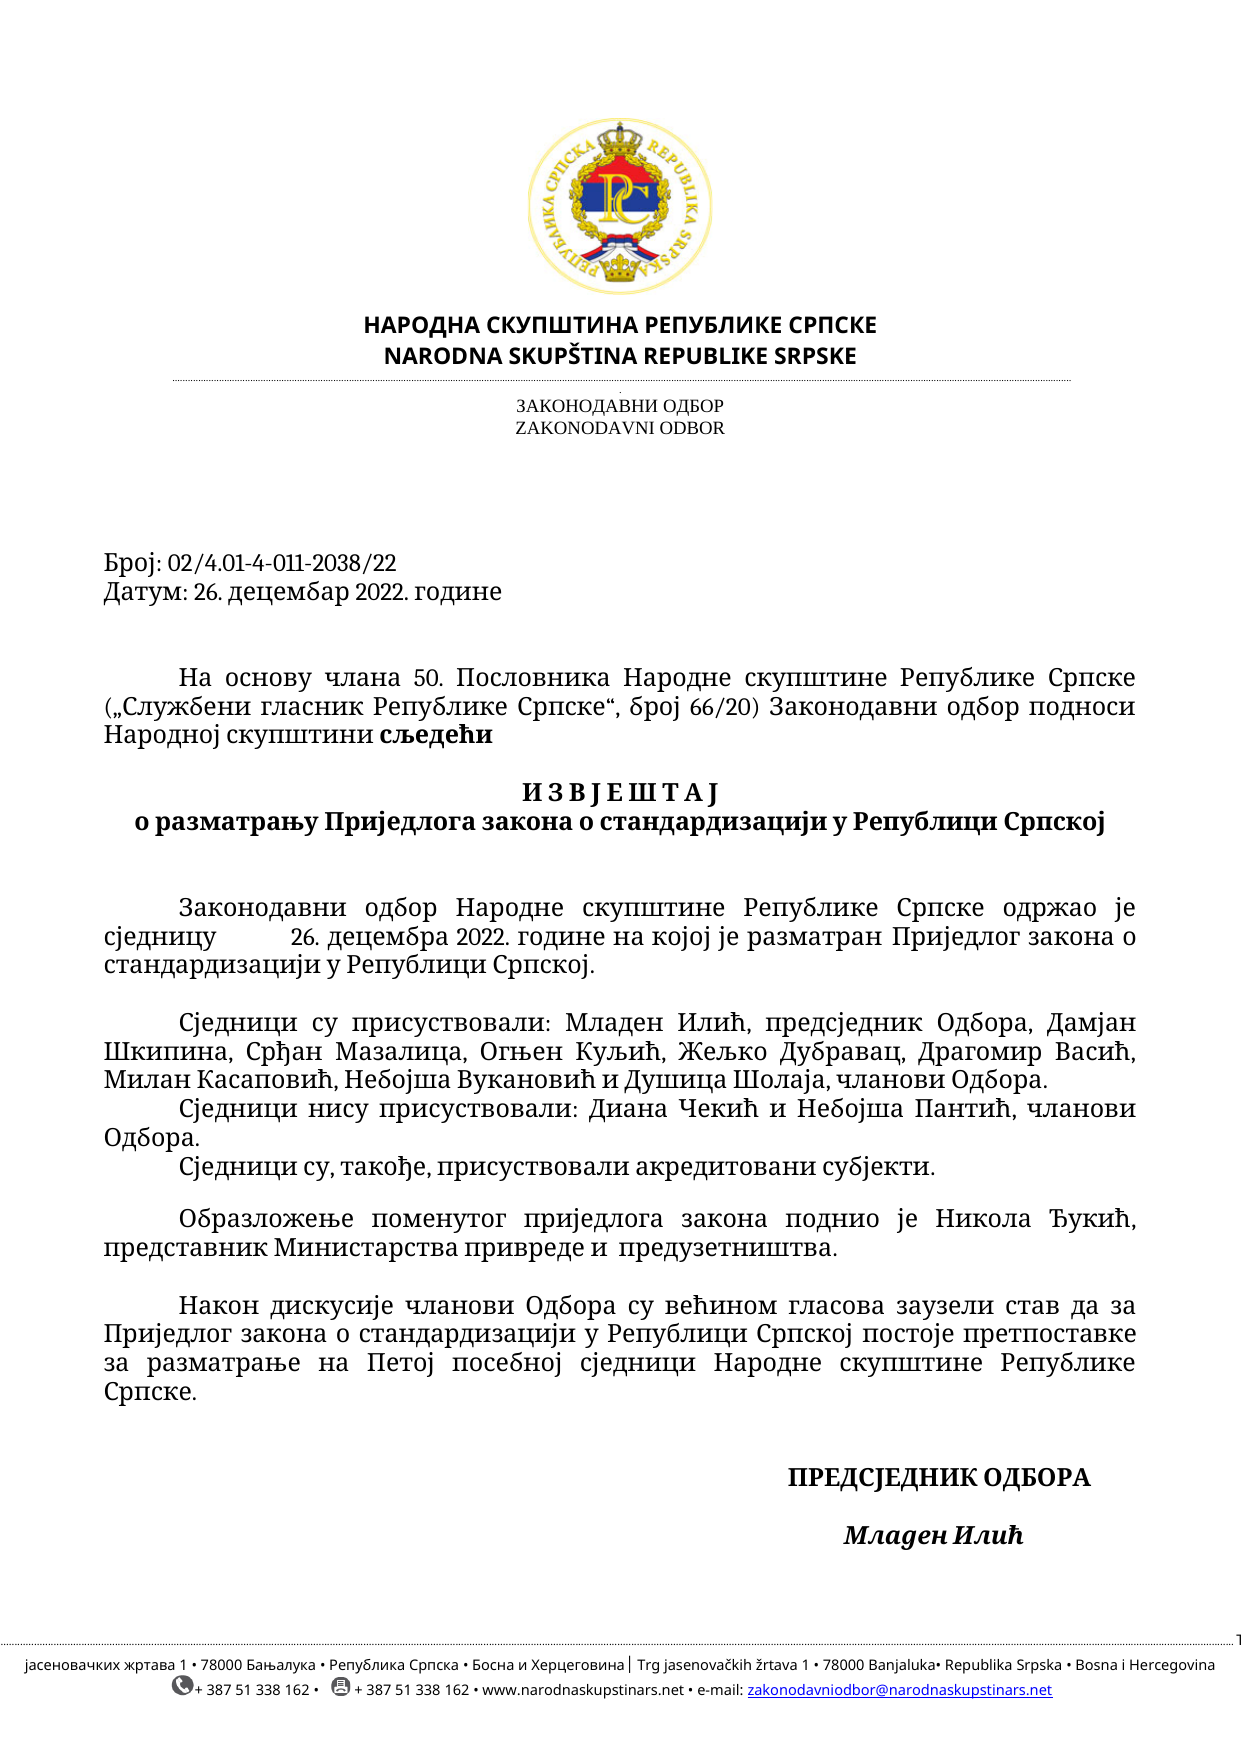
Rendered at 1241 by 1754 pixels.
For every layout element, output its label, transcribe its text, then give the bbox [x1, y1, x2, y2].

text Сједници су, такође, присуствовали акредитовани субјекти. [103, 1152, 1137, 1181]
text Законодавни одбор Народне скупштине Републике Српске одржао је сједницу 26. децембра 2022. године на којој је разматран Приједлог закона о стандардизацији у Републици Српској. [103, 894, 1137, 980]
text Образложење поменутог приједлога закона поднио је Никола Ђукић, представник Министарства привреде и предузетништва. [103, 1205, 1137, 1263]
text Сједници су присуствовали: Младен Илић, предсједник Одбора, Дамјан Шкипина, Срђан Мазалица, Огњен Куљић, Жељко Дубравац, Драгомир Васић, Милан Касаповић, Небојша Вукановић и Душица Шолаја, чланови Одбора. [103, 1009, 1137, 1095]
text Након дискусије чланови Одбора су већином гласова заузели став да за Приједлог закона о стандардизацији у Републици Српској постоје претпоставке за разматрање на Петој посебној сједници Народне скупштине Републике Српске. [103, 1292, 1137, 1407]
text Сједници нису присуствовали: Диана Чекић и Небојша Пантић, чланови Одбора. [103, 1095, 1137, 1152]
text о разматрању Приједлога закона о стандардизацији у Републици Српској [103, 807, 1137, 836]
text Младен Илић [103, 1522, 1137, 1550]
text И З В Ј Е Ш Т А Ј [103, 779, 1137, 807]
text На основу члана 50. Пословника Народне скупштине Републике Српске („Службени гласник Републике Српске“, број 66/20) Законодавни одбор подноси Народној скупштини сљедећи [103, 664, 1137, 750]
text Датум: 26. децембар 2022. године [103, 577, 1137, 606]
text ПРЕДСЈЕДНИК ОДБОРА [103, 1464, 1137, 1493]
text Број: 02/4.01-4-011-2038/22 [103, 549, 1137, 577]
